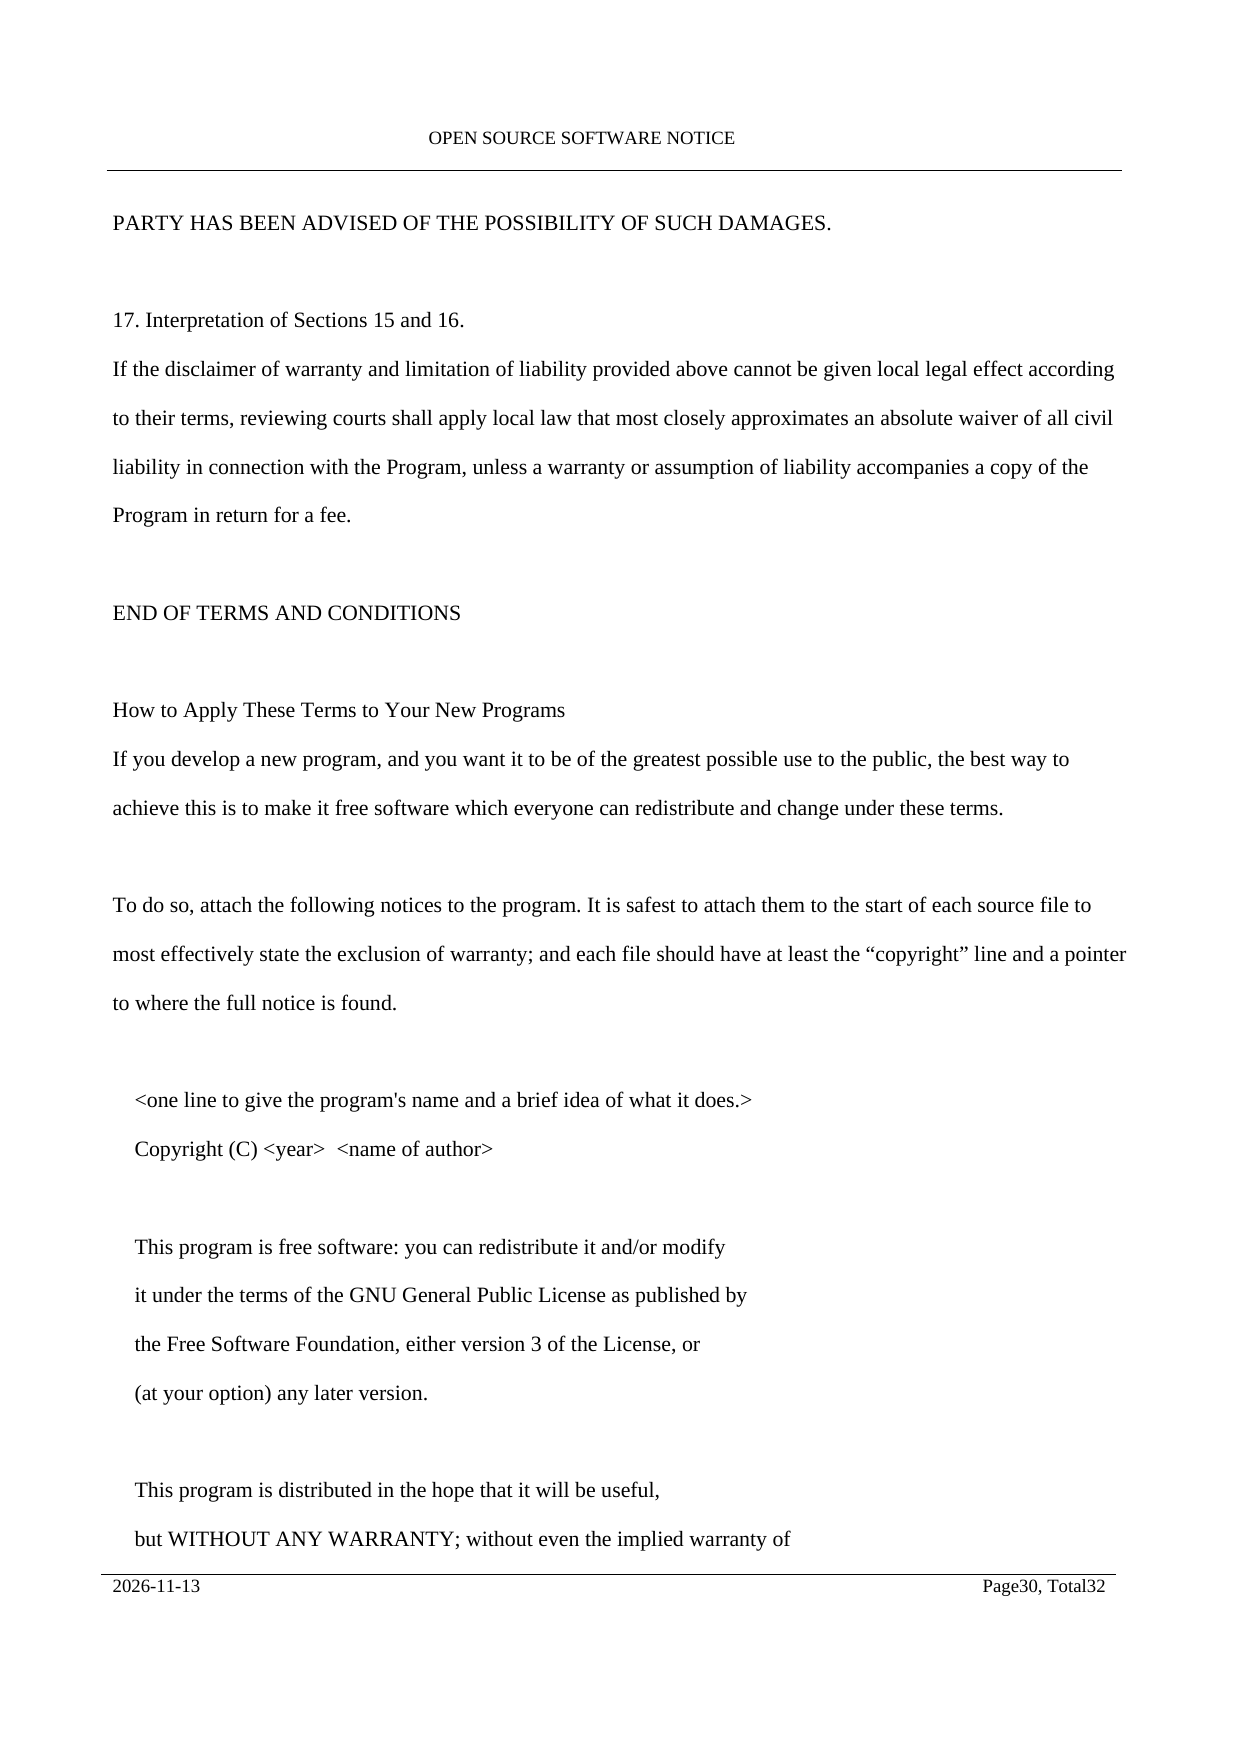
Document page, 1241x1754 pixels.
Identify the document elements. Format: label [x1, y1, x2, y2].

text [112, 206, 1128, 1555]
